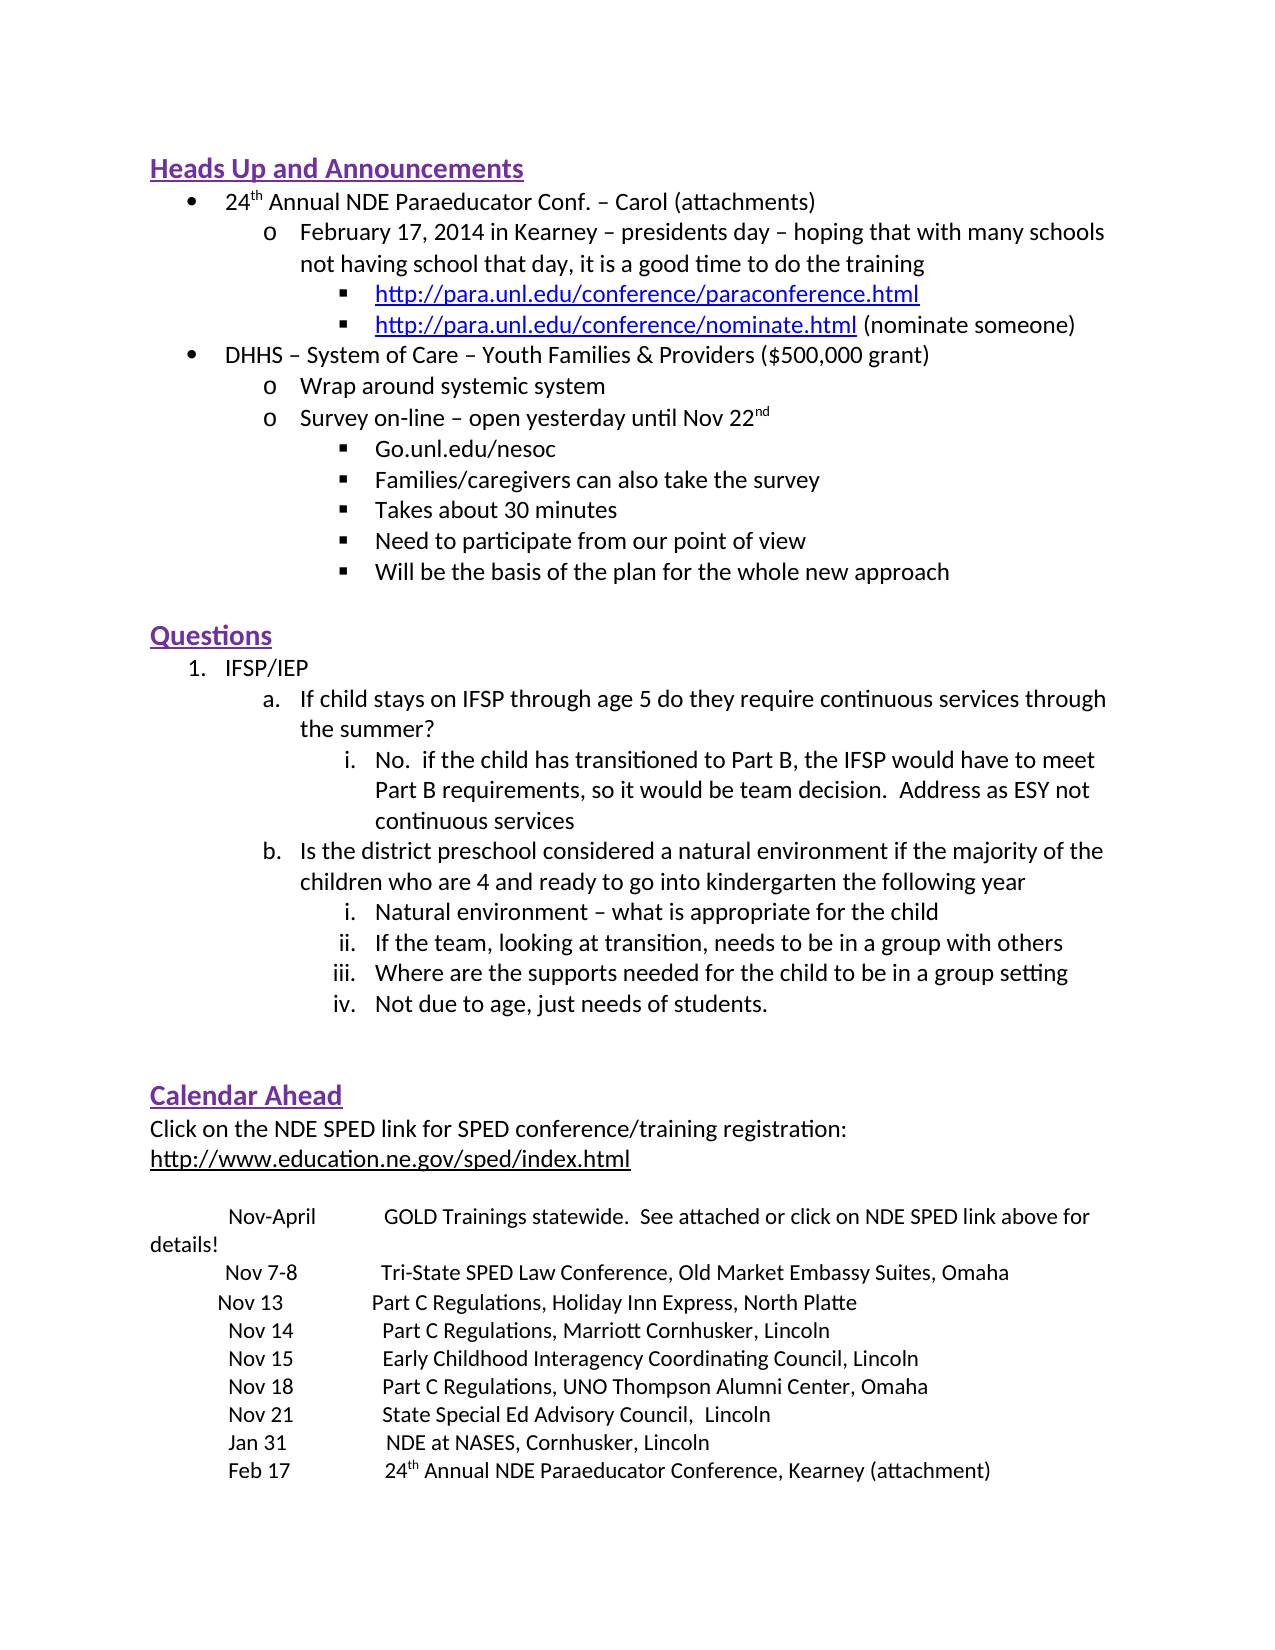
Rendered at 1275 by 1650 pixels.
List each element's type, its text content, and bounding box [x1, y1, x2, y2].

text http://www.education.ne.gov/sped/index.html [150, 1143, 1125, 1174]
list Where are the supports needed for the child to be in a group setting [356, 957, 1125, 988]
text Nov 15 Early Childhood Interagency Coordinating Council, Lincoln [150, 1344, 1125, 1372]
list If child stays on IFSP through age 5 do they require continuous services through the summer? [262, 683, 1125, 744]
list http://para.unl.edu/conference/nominate.html (nominate someone) [337, 309, 1125, 339]
list Need to participate from our point of view [337, 525, 1125, 556]
text Feb 17 24th Annual NDE Paraeducator Conference, Kearney (attachment) [150, 1456, 1125, 1484]
list No. if the child has transitioned to Part B, the IFSP would have to meet Part B requirements, so it would be team decision. Address as ESY not continuous services [356, 744, 1125, 835]
text Nov-April GOLD Trainings statewide. See attached or click on NDE SPED link above for details! [150, 1202, 1125, 1258]
list 24th Annual NDE Paraeducator Conf. – Carol (attachments) [187, 186, 1125, 216]
list Will be the basis of the plan for the whole new approach [337, 556, 1125, 586]
text Click on the NDE SPED link for SPED conference/training registration: [150, 1113, 1125, 1143]
text Nov 18 Part C Regulations, UNO Thompson Alumni Center, Omaha [150, 1372, 1125, 1400]
text Nov 7-8 Tri-State SPED Law Conference, Old Market Embassy Suites, Omaha [150, 1258, 1125, 1286]
list Survey on-line – open yesterday until Nov 22nd [262, 402, 1125, 433]
list Families/caregivers can also take the survey [337, 464, 1125, 494]
list http://para.unl.edu/conference/paraconference.html [337, 278, 1125, 309]
list IFSP/IEP [187, 652, 1125, 683]
list Is the district preschool considered a natural environment if the majority of the children who are 4 and ready to go into kindergarten the following year [262, 835, 1125, 896]
text Nov 14 Part C Regulations, Marriott Cornhusker, Lincoln [150, 1316, 1125, 1344]
text Calendar Ahead [150, 1077, 1125, 1113]
list February 17, 2014 in Kearney – presidents day – hoping that with many schools not having school that day, it is a good time to do the training [262, 216, 1125, 278]
text Jan 31 NDE at NASES, Cornhusker, Lincoln [150, 1428, 1125, 1456]
text Nov 21 State Special Ed Advisory Council, Lincoln [150, 1400, 1125, 1428]
text Heads Up and Announcements [150, 150, 1125, 186]
list Not due to age, just needs of students. [356, 988, 1125, 1018]
list Go.unl.edu/nesoc [337, 433, 1125, 464]
list DHHS – System of Care – Youth Families & Providers ($500,000 grant) [187, 339, 1125, 370]
list Takes about 30 minutes [337, 494, 1125, 525]
text Questions [150, 617, 1125, 652]
list Natural environment – what is appropriate for the child [356, 896, 1125, 927]
list Wrap around systemic system [262, 370, 1125, 402]
text Nov 13 Part C Regulations, Holiday Inn Express, North Platte [150, 1286, 1125, 1316]
list If the team, looking at transition, needs to be in a group with others [356, 927, 1125, 957]
